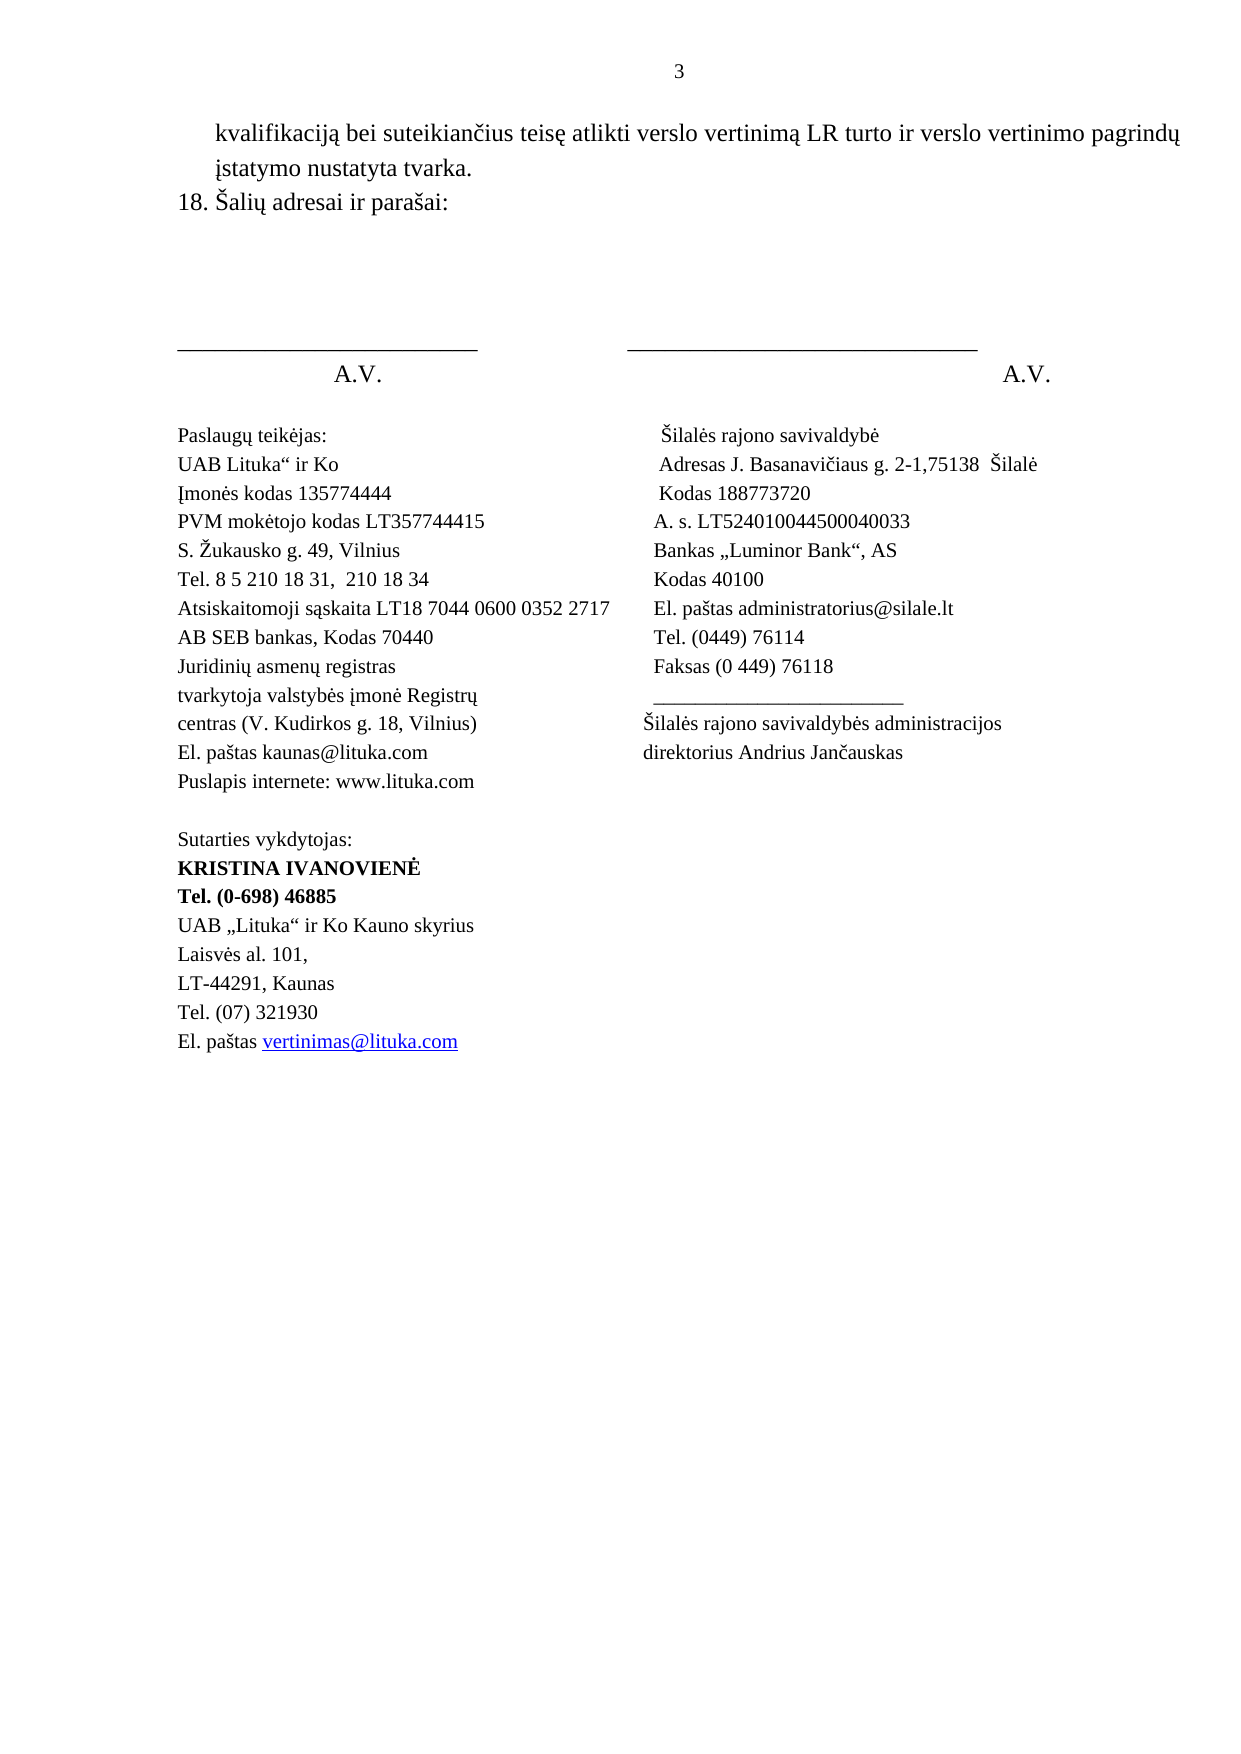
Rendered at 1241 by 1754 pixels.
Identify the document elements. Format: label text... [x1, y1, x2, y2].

text tvarkytoja valstybės įmonė Registrų ________________________ [177, 682, 1181, 707]
text Tel. (07) 321930 [177, 1000, 1181, 1024]
text Paslaugų teikėjas: Šilalės rajono savivaldybė [177, 423, 1181, 447]
text El. paštas vertinimas@lituka.com [177, 1029, 1181, 1053]
text Įmonės kodas 135774444 Kodas 188773720 [177, 481, 1181, 504]
text El. paštas kaunas@lituka.com direktorius Andrius Jančauskas [177, 740, 1181, 764]
text Tel. 8 5 210 18 31, 210 18 34 Kodas 40100 [177, 567, 1181, 591]
text UAB Lituka“ ir Ko Adresas J. Basanavičiaus g. 2-1,75138 Šilalė [177, 452, 1181, 476]
list Šalių adresai ir parašai: [177, 187, 1181, 216]
text Atsiskaitomoji sąskaita LT18 7044 0600 0352 2717 El. paštas administratorius@silale.lt [177, 596, 1181, 620]
text centras (V. Kudirkos g. 18, Vilnius) Šilalės rajono savivaldybės administracijos [177, 711, 1181, 735]
text LT-44291, Kaunas [177, 971, 1181, 995]
text AB SEB bankas, Kodas 70440 Tel. (0449) 76114 [177, 625, 1181, 649]
text KRISTINA IVANOVIENĖ [177, 856, 1181, 880]
text Laisvės al. 101, [177, 942, 1181, 966]
text UAB „Lituka“ ir Ko Kauno skyrius [177, 913, 1181, 937]
text S. Žukausko g. 49, Vilnius Bankas „Luminor Bank“, AS [177, 538, 1181, 562]
text PVM mokėtojo kodas LT357744415 A. s. LT524010044500040033 [177, 509, 1181, 533]
text A.V. A.V. [177, 359, 1181, 388]
text Sutarties vykdytojas: [177, 827, 1181, 851]
text ________________________ ____________________________ [177, 325, 1181, 354]
text Puslapis internete: www.lituka.com [177, 769, 1181, 793]
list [177, 118, 1181, 181]
text Tel. (0-698) 46885 [177, 884, 1181, 908]
text Juridinių asmenų registras Faksas (0 449) 76118 [177, 654, 1181, 678]
